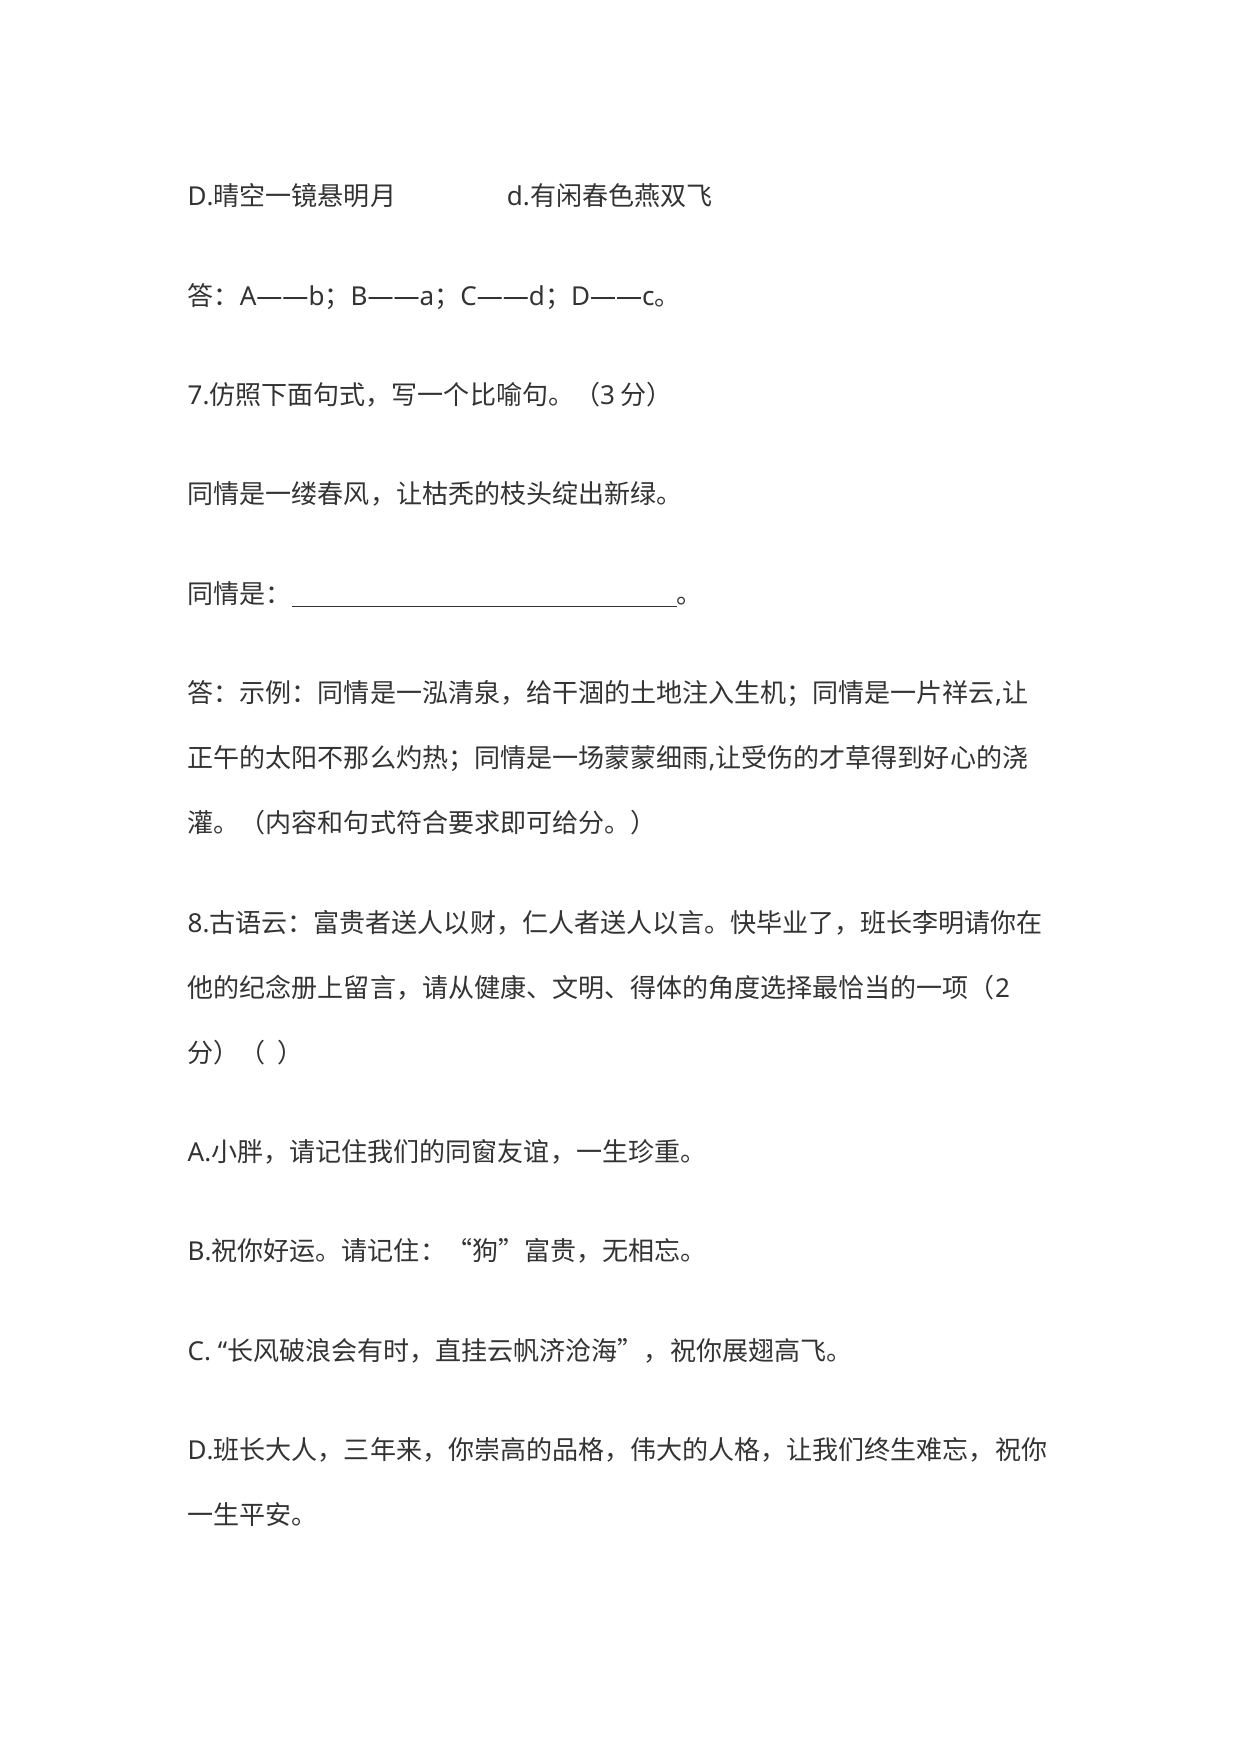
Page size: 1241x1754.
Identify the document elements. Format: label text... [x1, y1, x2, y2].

text A.小胖，请记住我们的同窗友谊，一生珍重。 [187, 1118, 1053, 1183]
text 7.仿照下面句式，写一个比喻句。（3分） [187, 361, 1053, 426]
text B.祝你好运。请记住：“狗”富贵，无相忘。 [187, 1217, 1053, 1282]
text 同情是一缕春风，让枯秃的枝头绽出新绿。 [187, 460, 1053, 525]
text 同情是： 。 [187, 559, 1053, 624]
text D.晴空一镜悬明月 d.有闲春色燕双飞 [187, 162, 1053, 227]
text 答：示例：同情是一泓清泉，给干涸的土地注入生机；同情是一片祥云,让正午的太阳不那么灼热；同情是一场蒙蒙细雨,让受伤的才草得到好心的浇灌。（内容和句式符合要求即可给分。） [187, 659, 1053, 854]
text C. “长风破浪会有时，直挂云帆济沧海”，祝你展翅高飞。 [187, 1316, 1053, 1381]
text D.班长大人，三年来，你崇高的品格，伟大的人格，让我们终生难忘，祝你一生平安。 [187, 1416, 1053, 1546]
text 答：A——b；B——a；C——d；D——c。 [187, 261, 1053, 326]
text 8.古语云：富贵者送人以财，仁人者送人以言。快毕业了，班长李明请你在他的纪念册上留言，请从健康、文明、得体的角度选择最恰当的一项（2分）（ ） [187, 888, 1053, 1083]
